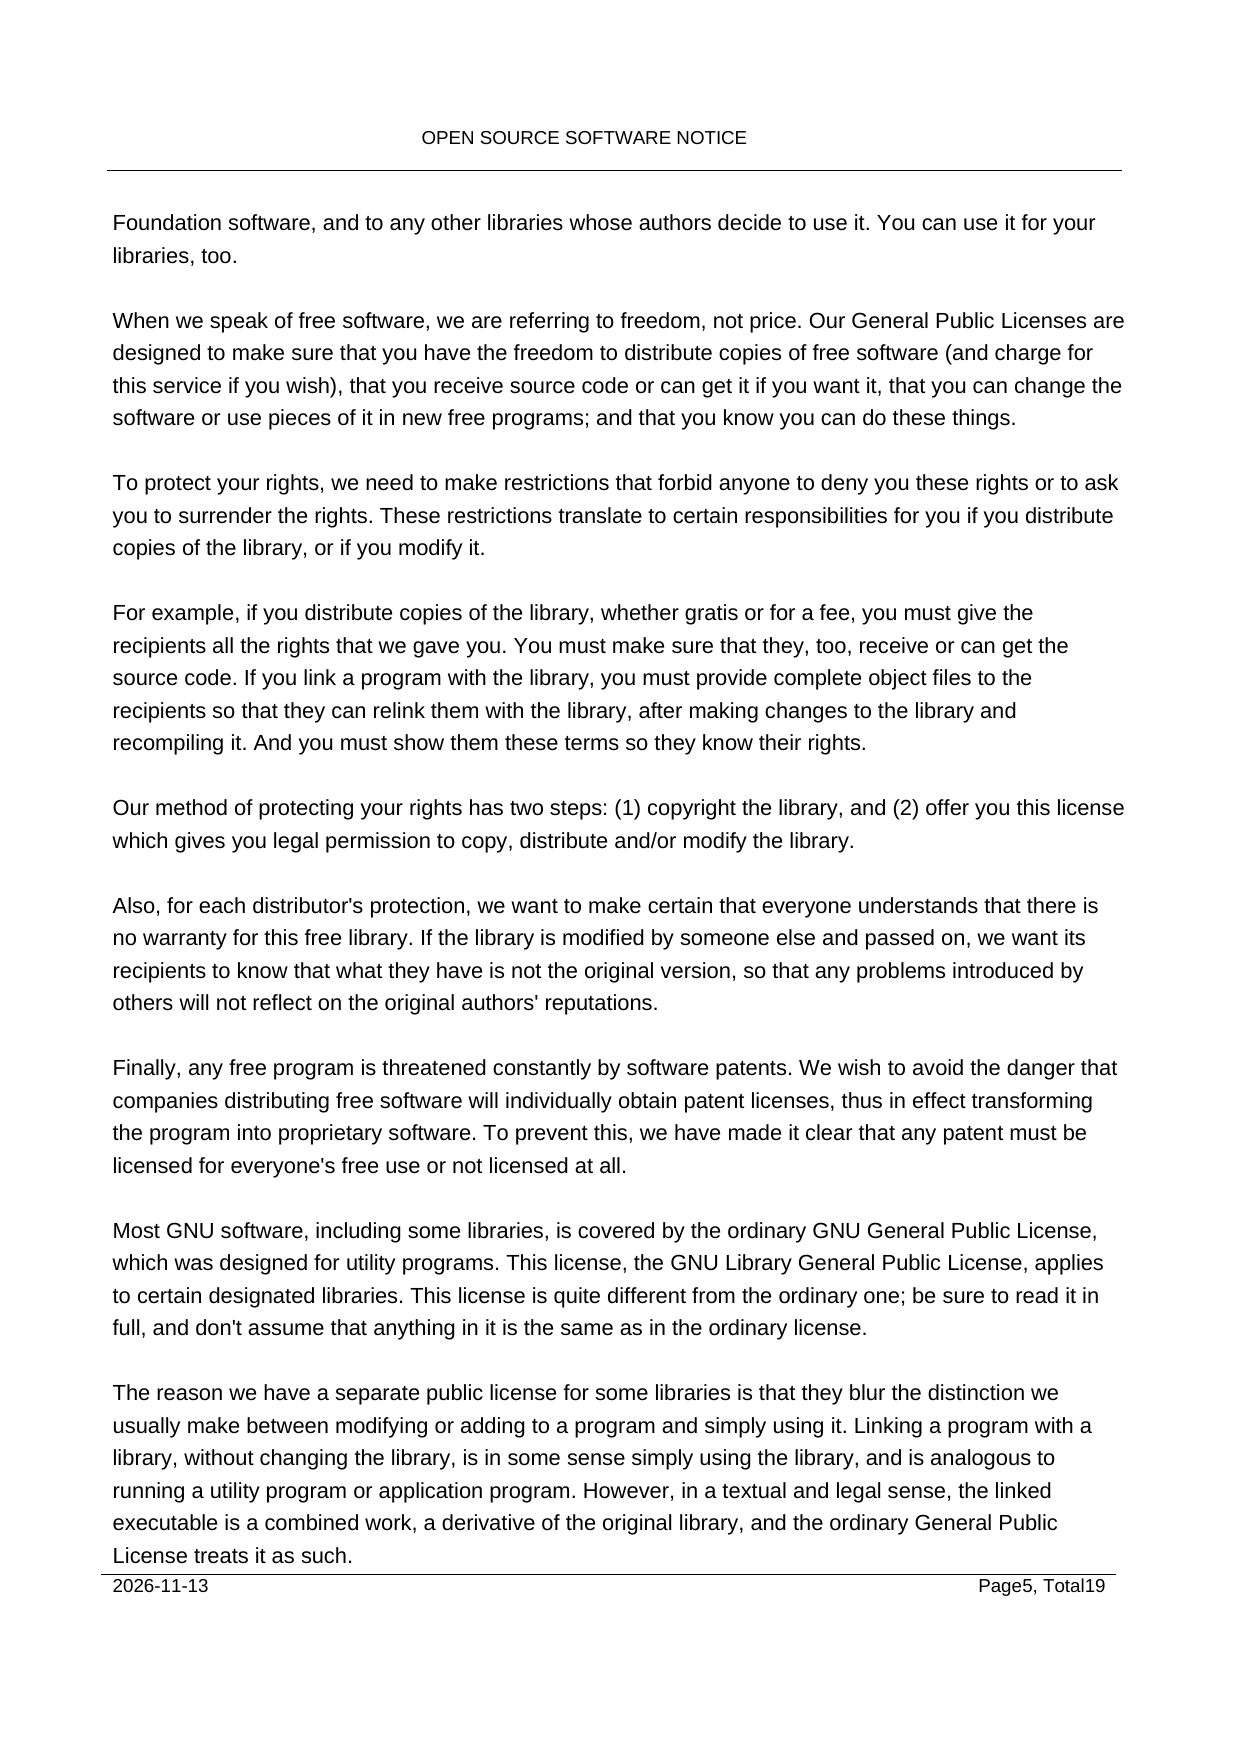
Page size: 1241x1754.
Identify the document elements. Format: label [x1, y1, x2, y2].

text [112, 206, 1128, 1571]
